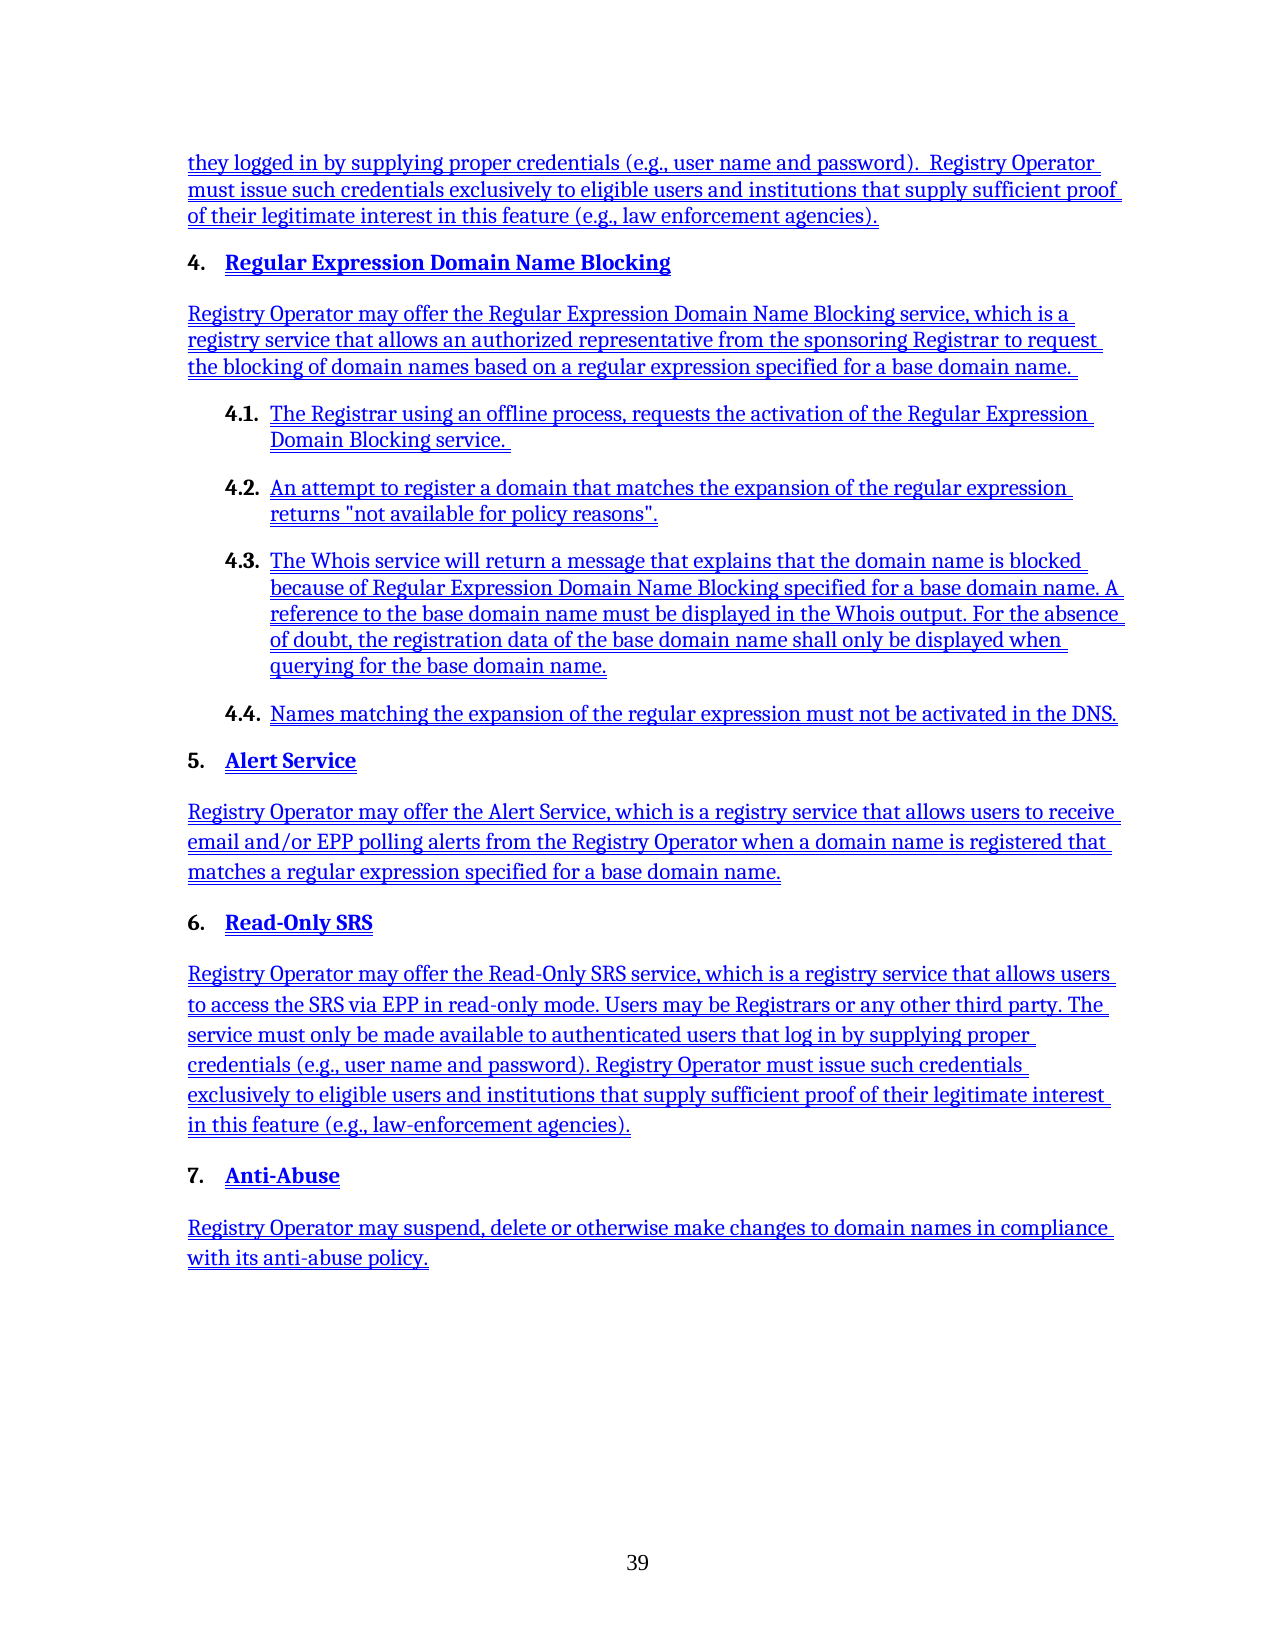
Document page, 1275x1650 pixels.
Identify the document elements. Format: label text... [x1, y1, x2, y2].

list Names matching the expansion of the regular expression must not be activated in the DNS. [225, 701, 1125, 727]
list An attempt to register a domain that matches the expansion of the regular expression returns "not available for policy reasons". [225, 474, 1125, 527]
text Registry Operator may offer the Read-Only SRS service, which is a registry service that allows users to access the SRS via EPP in read-only mode. Users may be Registrars or any other third party. The service must only be made available to authenticated users that log in by supplying proper credentials (e.g., user name and password). Registry Operator must issue such credentials exclusively to eligible users and institutions that supply sufficient proof of their legitimate interest in this feature (e.g., law-enforcement agencies). [187, 961, 1125, 1139]
list The Registrar using an offline process, requests the activation of the Regular Expression Domain Blocking service. [225, 401, 1125, 453]
list The Whois service will return a message that explains that the domain name is blocked because of Regular Expression Domain Name Blocking specified for a base domain name. A reference to the base domain name must be displayed in the Whois output. For the absence of doubt, the registration data of the base domain name shall only be displayed when querying for the base domain name. [225, 548, 1125, 680]
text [187, 150, 1125, 229]
list Read-Only SRS [187, 910, 1125, 937]
text Registry Operator may suspend, delete or otherwise make changes to domain names in compliance with its anti-abuse policy. [187, 1214, 1125, 1271]
list Regular Expression Domain Name Blocking [187, 250, 1125, 276]
text Registry Operator may offer the Regular Expression Domain Name Blocking service, which is a registry service that allows an authorized representative from the sponsoring Registrar to request the blocking of domain names based on a regular expression specified for a base domain name. [187, 301, 1125, 380]
text Registry Operator may offer the Alert Service, which is a registry service that allows users to receive email and/or EPP polling alerts from the Registry Operator when a domain name is registered that matches a regular expression specified for a base domain name. [187, 799, 1125, 886]
list Alert Service [187, 748, 1125, 774]
list Anti-Abuse [187, 1163, 1125, 1190]
